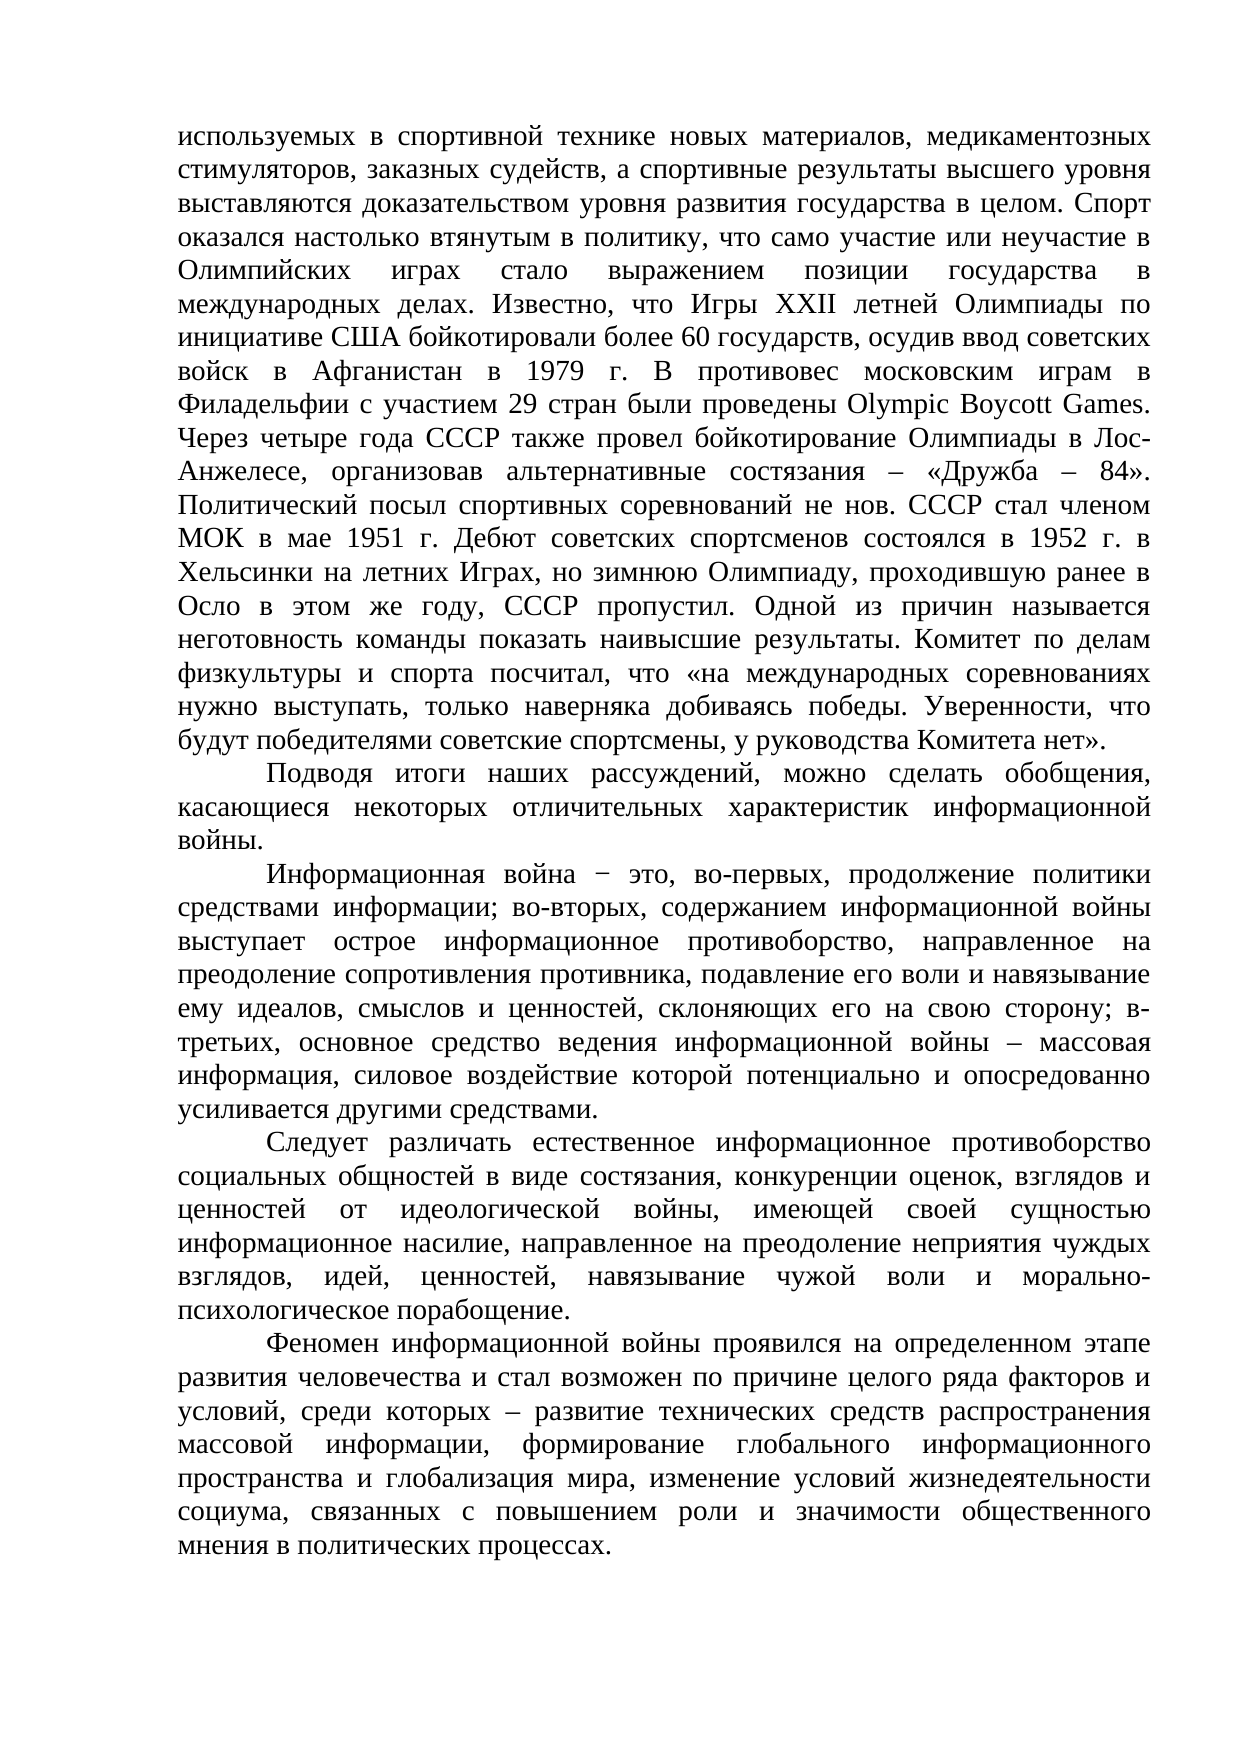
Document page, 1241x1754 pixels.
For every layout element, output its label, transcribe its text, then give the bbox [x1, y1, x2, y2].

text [177, 118, 1152, 755]
text Подводя итоги наших рассуждений, можно сделать обобщения, касающиеся некоторых отличительных характеристик информационной войны. [177, 755, 1152, 856]
text Следует различать естественное информационное противоборство социальных общностей в виде состязания, конкуренции оценок, взглядов и ценностей от идеологической войны, имеющей своей сущностью информационное насилие, направленное на преодоление неприятия чуждых взглядов, идей, ценностей, навязывание чужой воли и морально-психологическое порабощение. [177, 1124, 1152, 1326]
text Информационная война − это, во-первых, продолжение политики средствами информации; во-вторых, содержанием информационной войны выступает острое информационное противоборство, направленное на преодоление сопротивления противника, подавление его воли и навязывание ему идеалов, смыслов и ценностей, склоняющих его на свою сторону; в-третьих, основное средство ведения информационной войны – массовая информация, силовое воздействие которой потенциально и опосредованно усиливается другими средствами. [177, 856, 1152, 1124]
text Феномен информационной войны проявился на определенном этапе развития человечества и стал возможен по причине целого ряда факторов и условий, среди которых – развитие технических средств распространения массовой информации, формирование глобального информационного пространства и глобализация мира, изменение условий жизнедеятельности социума, связанных с повышением роли и значимости общественного мнения в политических процессах. [177, 1326, 1152, 1560]
